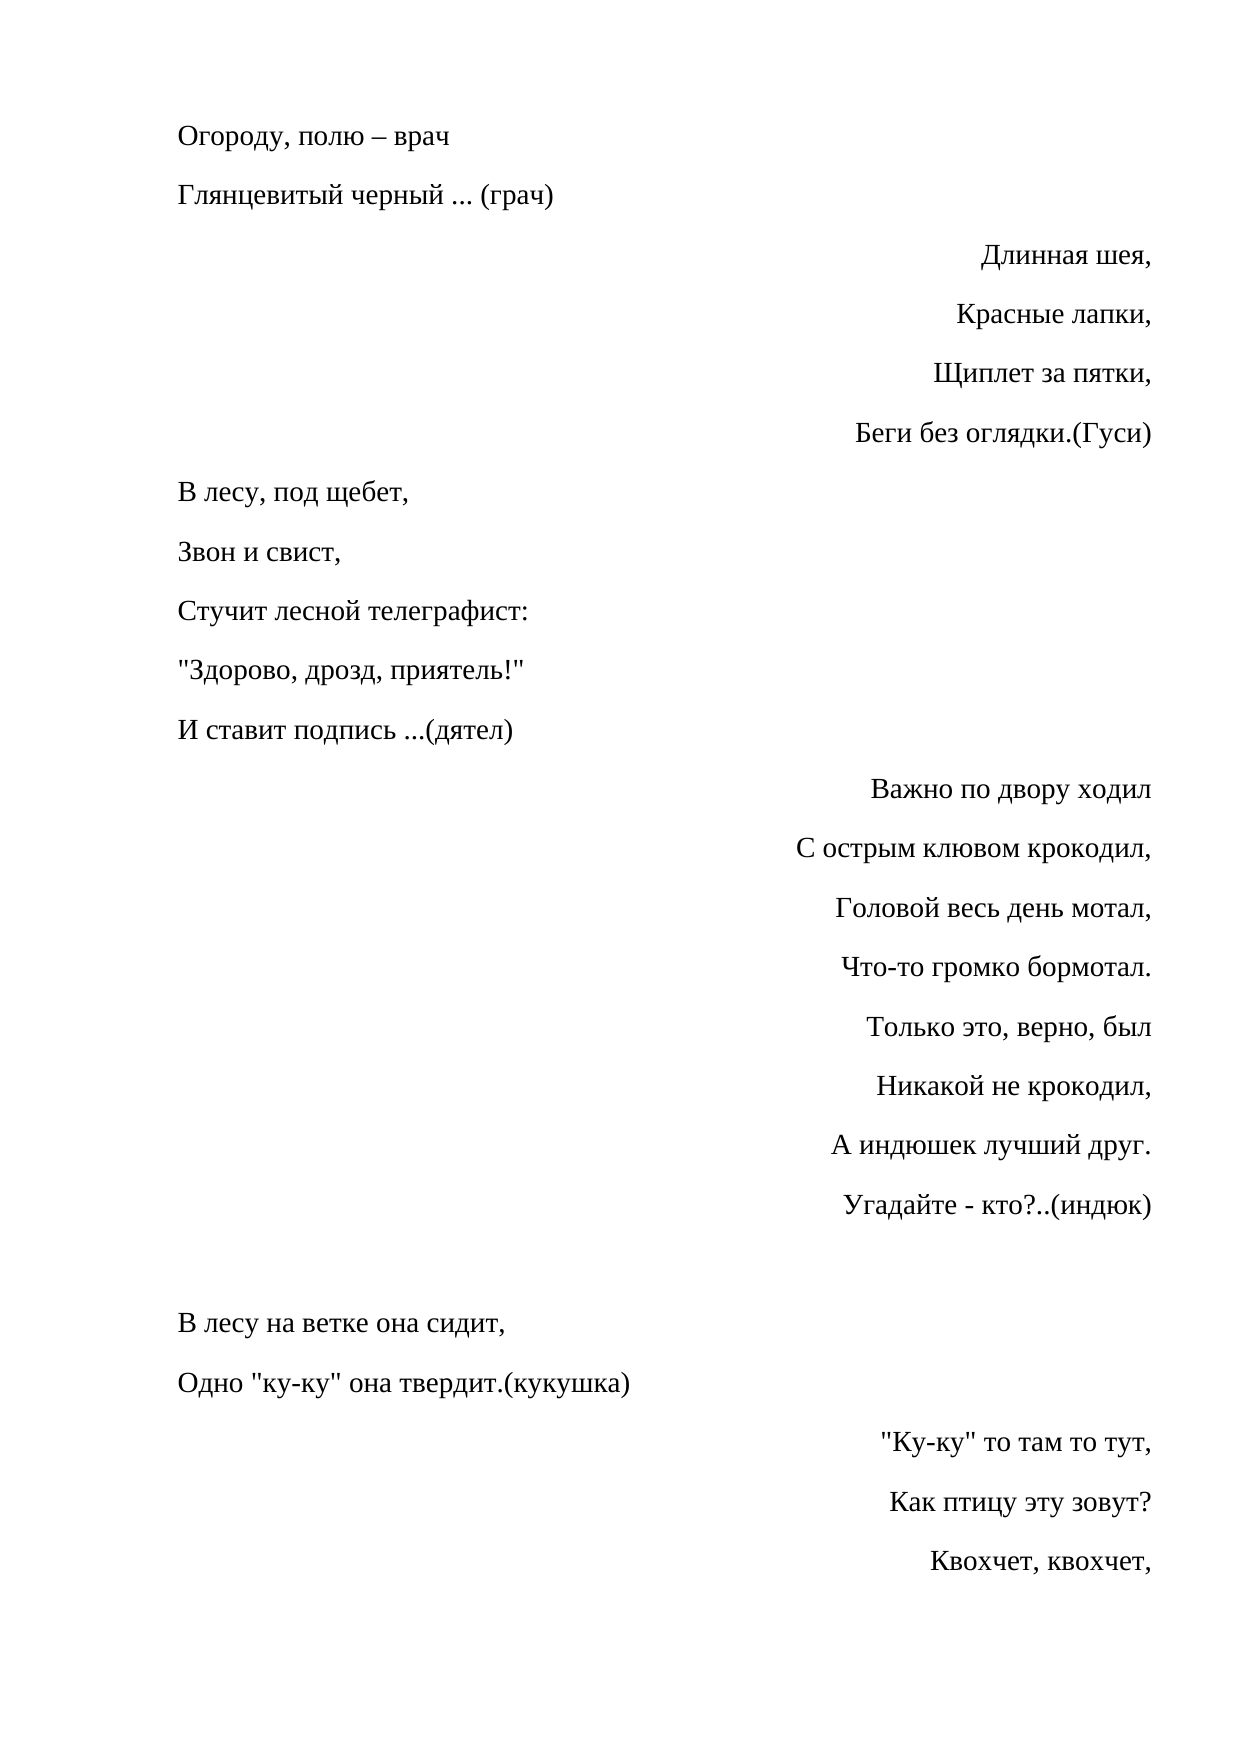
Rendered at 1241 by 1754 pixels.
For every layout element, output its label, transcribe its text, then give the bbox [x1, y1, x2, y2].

text Беги без оглядки.(Гуси) [177, 415, 1152, 448]
text Никакой не крокодил, [177, 1068, 1152, 1102]
text Стучит лесной телеграфист: [177, 593, 1152, 627]
text И ставит подпись ...(дятел) [177, 712, 1152, 745]
text А индюшек лучший друг. [177, 1127, 1152, 1161]
text Красные лапки, [177, 296, 1152, 330]
text Квохчет, квохчет, [177, 1543, 1152, 1577]
text "Здорово, дрозд, приятель!" [177, 652, 1152, 686]
text В лесу на ветке она сидит, [177, 1306, 1152, 1339]
text Одно "ку-ку" она твердит.(кукушка) [177, 1365, 1152, 1398]
text Длинная шея, [177, 237, 1152, 270]
text Только это, верно, был [177, 1009, 1152, 1042]
text Щиплет за пятки, [177, 356, 1152, 389]
text Важно по двору ходил [177, 771, 1152, 805]
text Как птицу эту зовут? [177, 1484, 1152, 1517]
text Огороду, полю – врач [177, 118, 1152, 152]
text Головой весь день мотал, [177, 890, 1152, 923]
text Что-то громко бормотал. [177, 949, 1152, 983]
text "Ку-ку" то там то тут, [177, 1424, 1152, 1458]
text В лесу, под щебет, [177, 474, 1152, 508]
text Угадайте - кто?..(индюк) [177, 1187, 1152, 1220]
text Глянцевитый черный ... (грач) [177, 177, 1152, 211]
text Звон и свист, [177, 534, 1152, 567]
text C острым клювом крокодил, [177, 831, 1152, 864]
